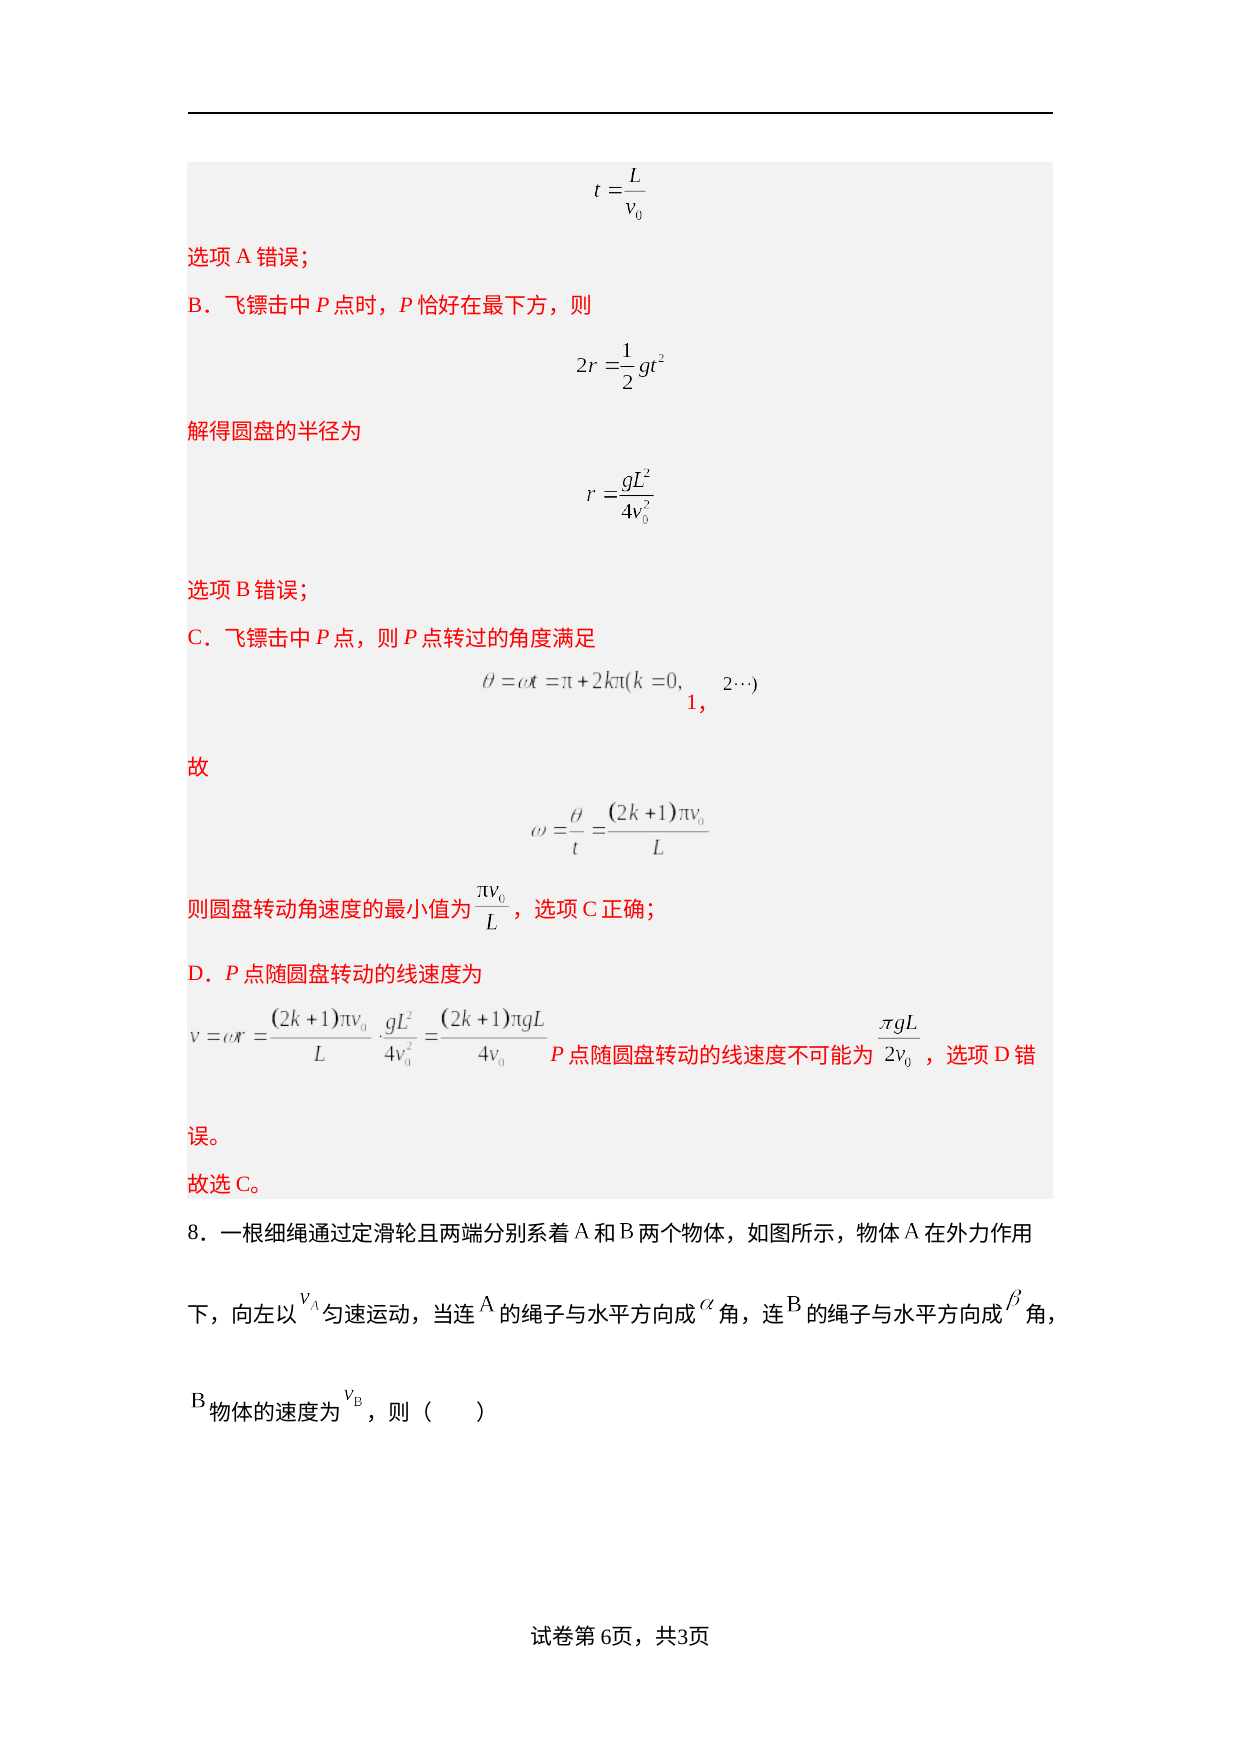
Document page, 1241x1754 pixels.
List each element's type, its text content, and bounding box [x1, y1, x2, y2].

text P点随圆盘转动的线速度不可能为，选项D错误。 [187, 1005, 1053, 1151]
text C．飞镖击中P点，则P点转过的角度满足 [187, 621, 1053, 653]
text 8．一根细绳通过定滑轮且两端分别系着和两个物体，如图所示，物体在外力作用下，向左以匀速运动，当连的绳子与水平方向成角，连的绳子与水平方向成角，物体的速度为，则（ ） [187, 1215, 1053, 1443]
text B．飞镖击中P点时，P恰好在最下方，则 [187, 288, 1053, 320]
text D．P点随圆盘转动的线速度为 [187, 957, 1053, 989]
text 选项A错误； [187, 239, 1053, 272]
text 则圆盘转动角速度的最小值为，选项C正确； [187, 876, 1053, 941]
text 选项B错误； [187, 572, 1053, 605]
text 故 [187, 750, 1053, 782]
text 1， [187, 669, 1053, 734]
text 解得圆盘的半径为 [187, 414, 1053, 446]
text 故选C。 [187, 1167, 1053, 1199]
